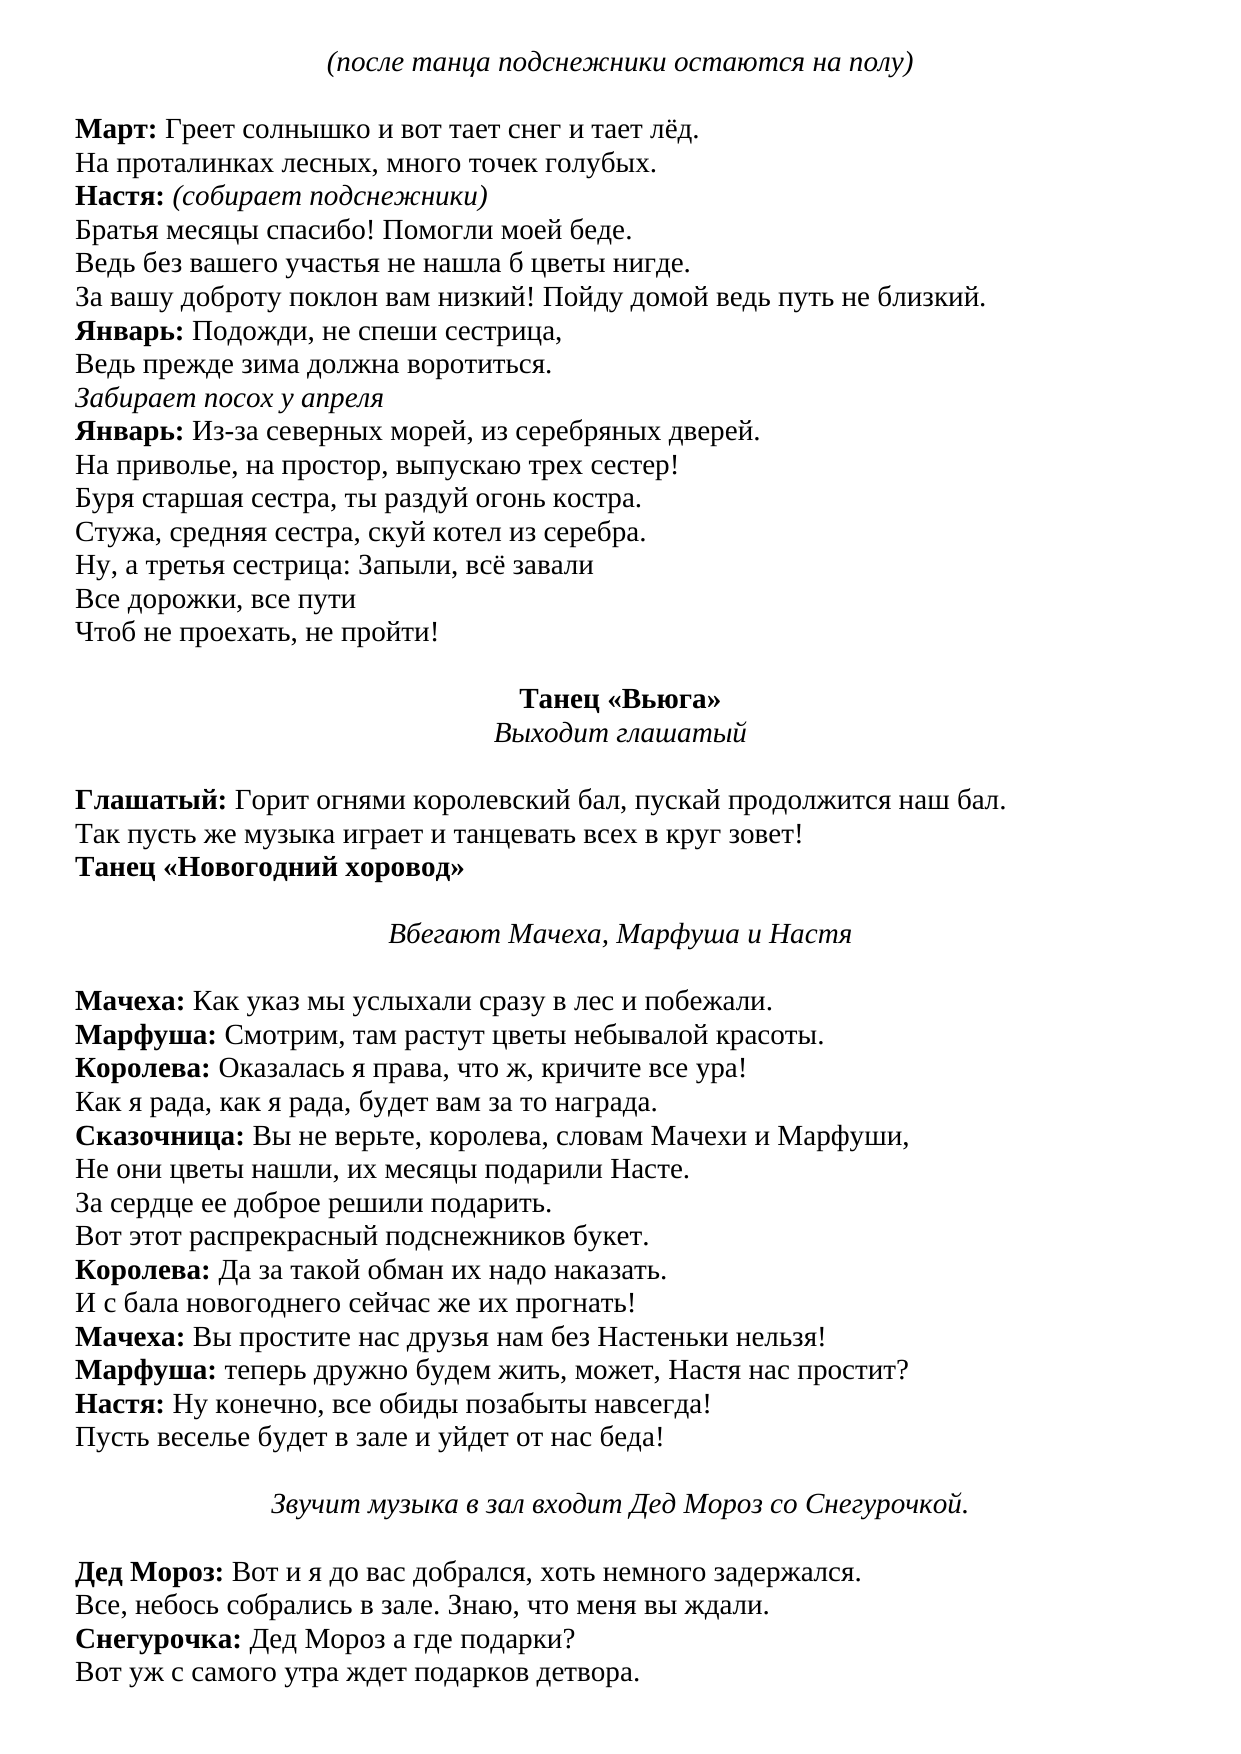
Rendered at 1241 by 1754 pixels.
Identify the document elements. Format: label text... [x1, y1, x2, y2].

text Звучит музыка в зал входит Дед Мороз со Снегурочкой. [75, 1487, 1165, 1520]
text Январь: Подожди, не спеши сестрица, [75, 313, 1165, 346]
text За сердце ее доброе решили подарить. [75, 1185, 1165, 1218]
text Ведь без вашего участья не нашла б цветы нигде. [75, 246, 1165, 279]
text И с бала новогоднего сейчас же их прогнать! [75, 1285, 1165, 1319]
text Марфуша: Смотрим, там растут цветы небывалой красоты. [75, 1017, 1165, 1051]
text Забирает посох у апреля [75, 380, 1165, 413]
text Буря старшая сестра, ты раздуй огонь костра. [75, 480, 1165, 514]
text Сказочница: Вы не верьте, королева, словам Мачехи и Марфуши, [75, 1118, 1165, 1151]
text На проталинках лесных, много точек голубых. [75, 145, 1165, 178]
text За вашу доброту поклон вам низкий! Пойду домой ведь путь не близкий. [75, 279, 1165, 313]
text Братья месяцы спасибо! Помогли моей беде. [75, 212, 1165, 246]
text Марфуша: теперь дружно будем жить, может, Настя нас простит? [75, 1352, 1165, 1386]
text Чтоб не проехать, не пройти! [75, 614, 1165, 648]
text Март: Греет солнышко и вот тает снег и тает лёд. [75, 111, 1165, 145]
text Вот этот распрекрасный подснежников букет. [75, 1218, 1165, 1252]
text Вот уж с самого утра ждет подарков детвора. [75, 1654, 1165, 1688]
text Вбегают Мачеха, Марфуша и Настя [75, 916, 1165, 950]
text Пусть веселье будет в зале и уйдет от нас беда! [75, 1419, 1165, 1453]
text Королева: Оказалась я права, что ж, кричите все ура! [75, 1051, 1165, 1084]
text Все дорожки, все пути [75, 581, 1165, 614]
text Все, небось собрались в зале. Знаю, что меня вы ждали. [75, 1587, 1165, 1621]
text Настя: Ну конечно, все обиды позабыты навсегда! [75, 1386, 1165, 1419]
text Не они цветы нашли, их месяцы подарили Насте. [75, 1151, 1165, 1185]
text Так пусть же музыка играет и танцевать всех в круг зовет! [75, 816, 1165, 849]
text Ведь прежде зима должна воротиться. [75, 346, 1165, 380]
text Мачеха: Как указ мы услыхали сразу в лес и побежали. [75, 983, 1165, 1017]
text Настя: (собирает подснежники) [75, 178, 1165, 212]
text Танец «Вьюга» [75, 682, 1165, 715]
text Выходит глашатый [75, 715, 1165, 749]
text Мачеха: Вы простите нас друзья нам без Настеньки нельзя! [75, 1319, 1165, 1352]
text Снегурочка: Дед Мороз а где подарки? [75, 1621, 1165, 1654]
text Дед Мороз: Вот и я до вас добрался, хоть немного задержался. [75, 1554, 1165, 1587]
text Танец «Новогодний хоровод» [75, 849, 1165, 883]
text Королева: Да за такой обман их надо наказать. [75, 1252, 1165, 1285]
text На приволье, на простор, выпускаю трех сестер! [75, 447, 1165, 480]
text Январь: Из-за северных морей, из серебряных дверей. [75, 413, 1165, 447]
text Глашатый: Горит огнями королевский бал, пускай продолжится наш бал. [75, 782, 1165, 816]
text Как я рада, как я рада, будет вам за то награда. [75, 1084, 1165, 1118]
text Ну, а третья сестрица: Запыли, всё завали [75, 547, 1165, 581]
text (после танца подснежники остаются на полу) [75, 44, 1165, 78]
text Стужа, средняя сестра, скуй котел из серебра. [75, 514, 1165, 547]
